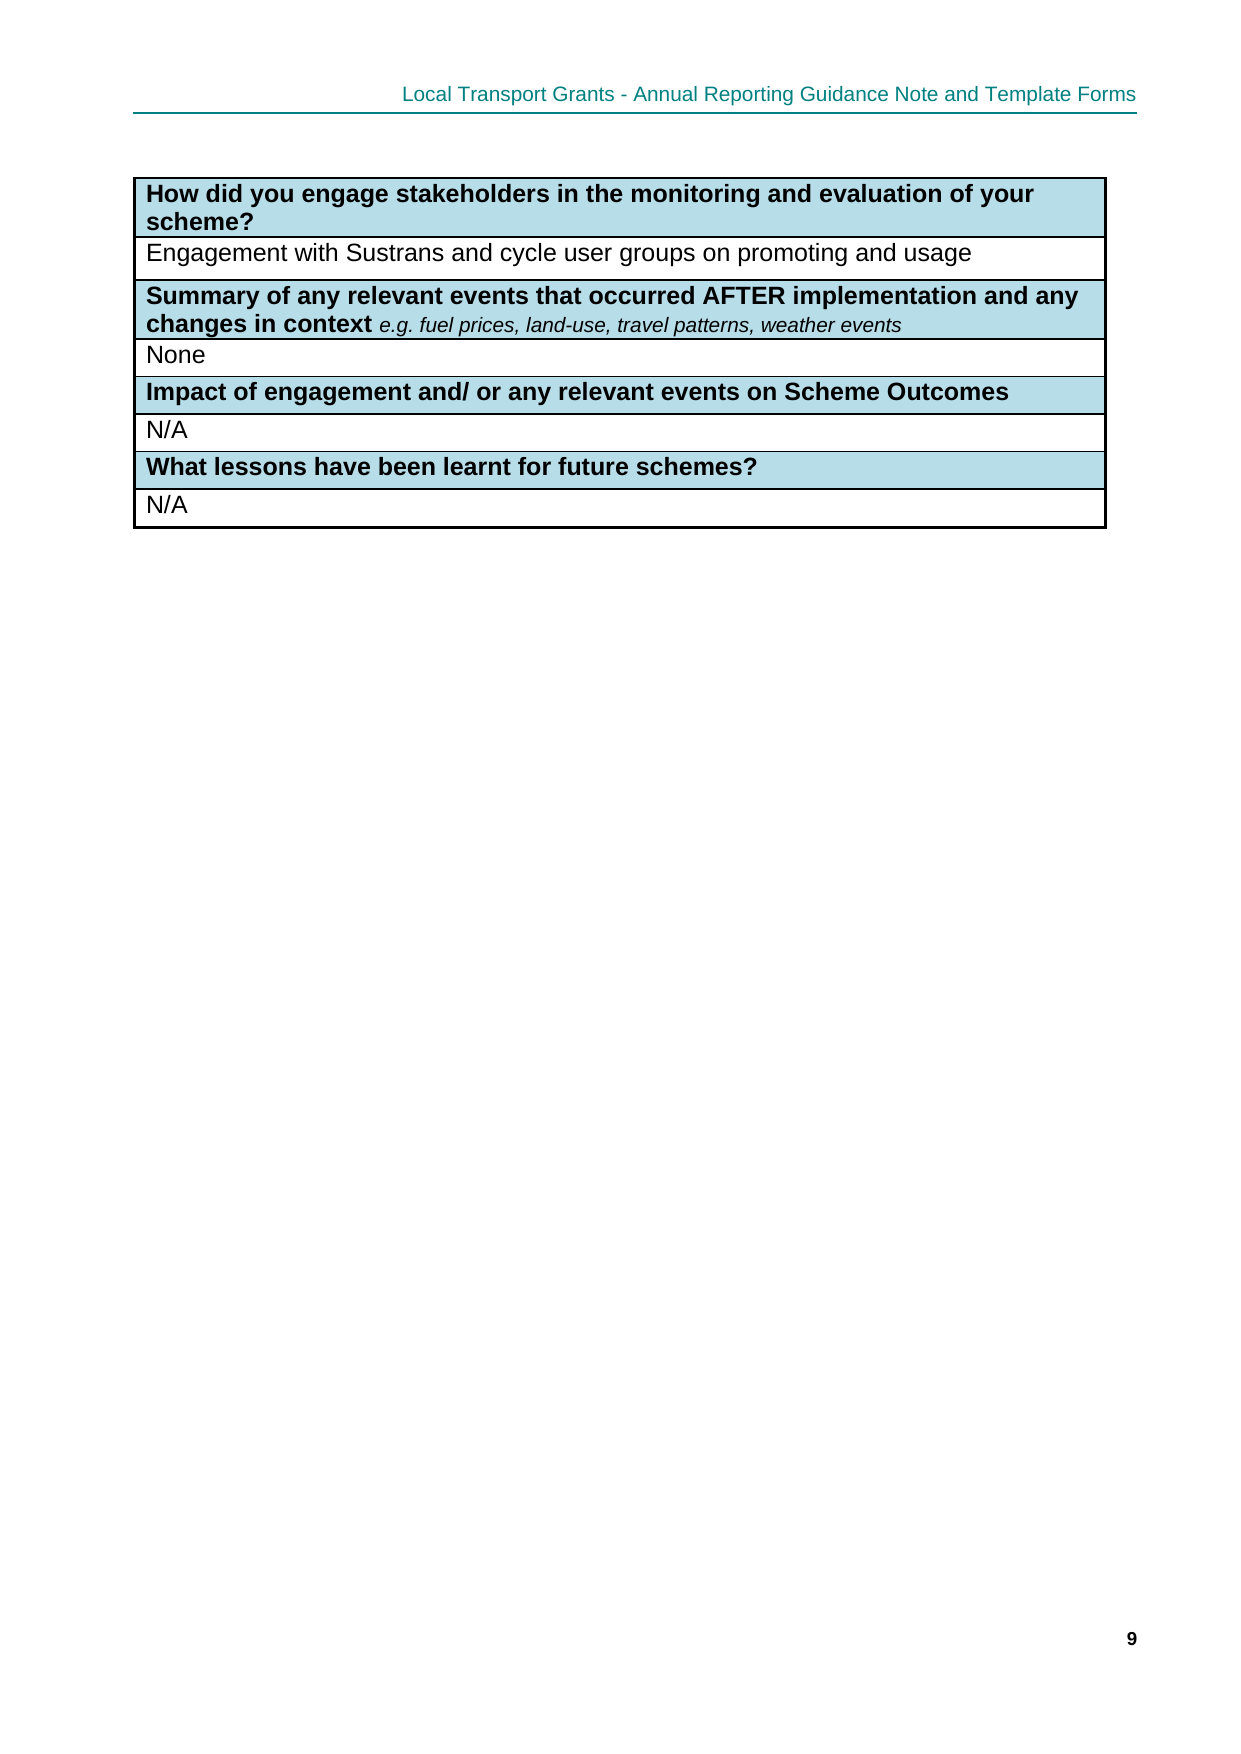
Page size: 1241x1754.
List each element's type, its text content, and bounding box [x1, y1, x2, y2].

table_cell N/A [136, 490, 1104, 526]
table_cell How did you engage stakeholders in the monitoring and evaluation of your scheme? [136, 179, 1104, 236]
table_cell N/A [136, 415, 1104, 451]
table_cell Summary of any relevant events that occurred AFTER implementation and any changes in context e.g. fuel prices, land-use, travel patterns, weather events [136, 281, 1104, 338]
table_cell Engagement with Sustrans and cycle user groups on promoting and usage [136, 238, 1104, 279]
table_cell Impact of engagement and/ or any relevant events on Scheme Outcomes [136, 377, 1104, 413]
table_cell None [136, 340, 1104, 376]
table_cell What lessons have been learnt for future schemes? [136, 452, 1104, 488]
